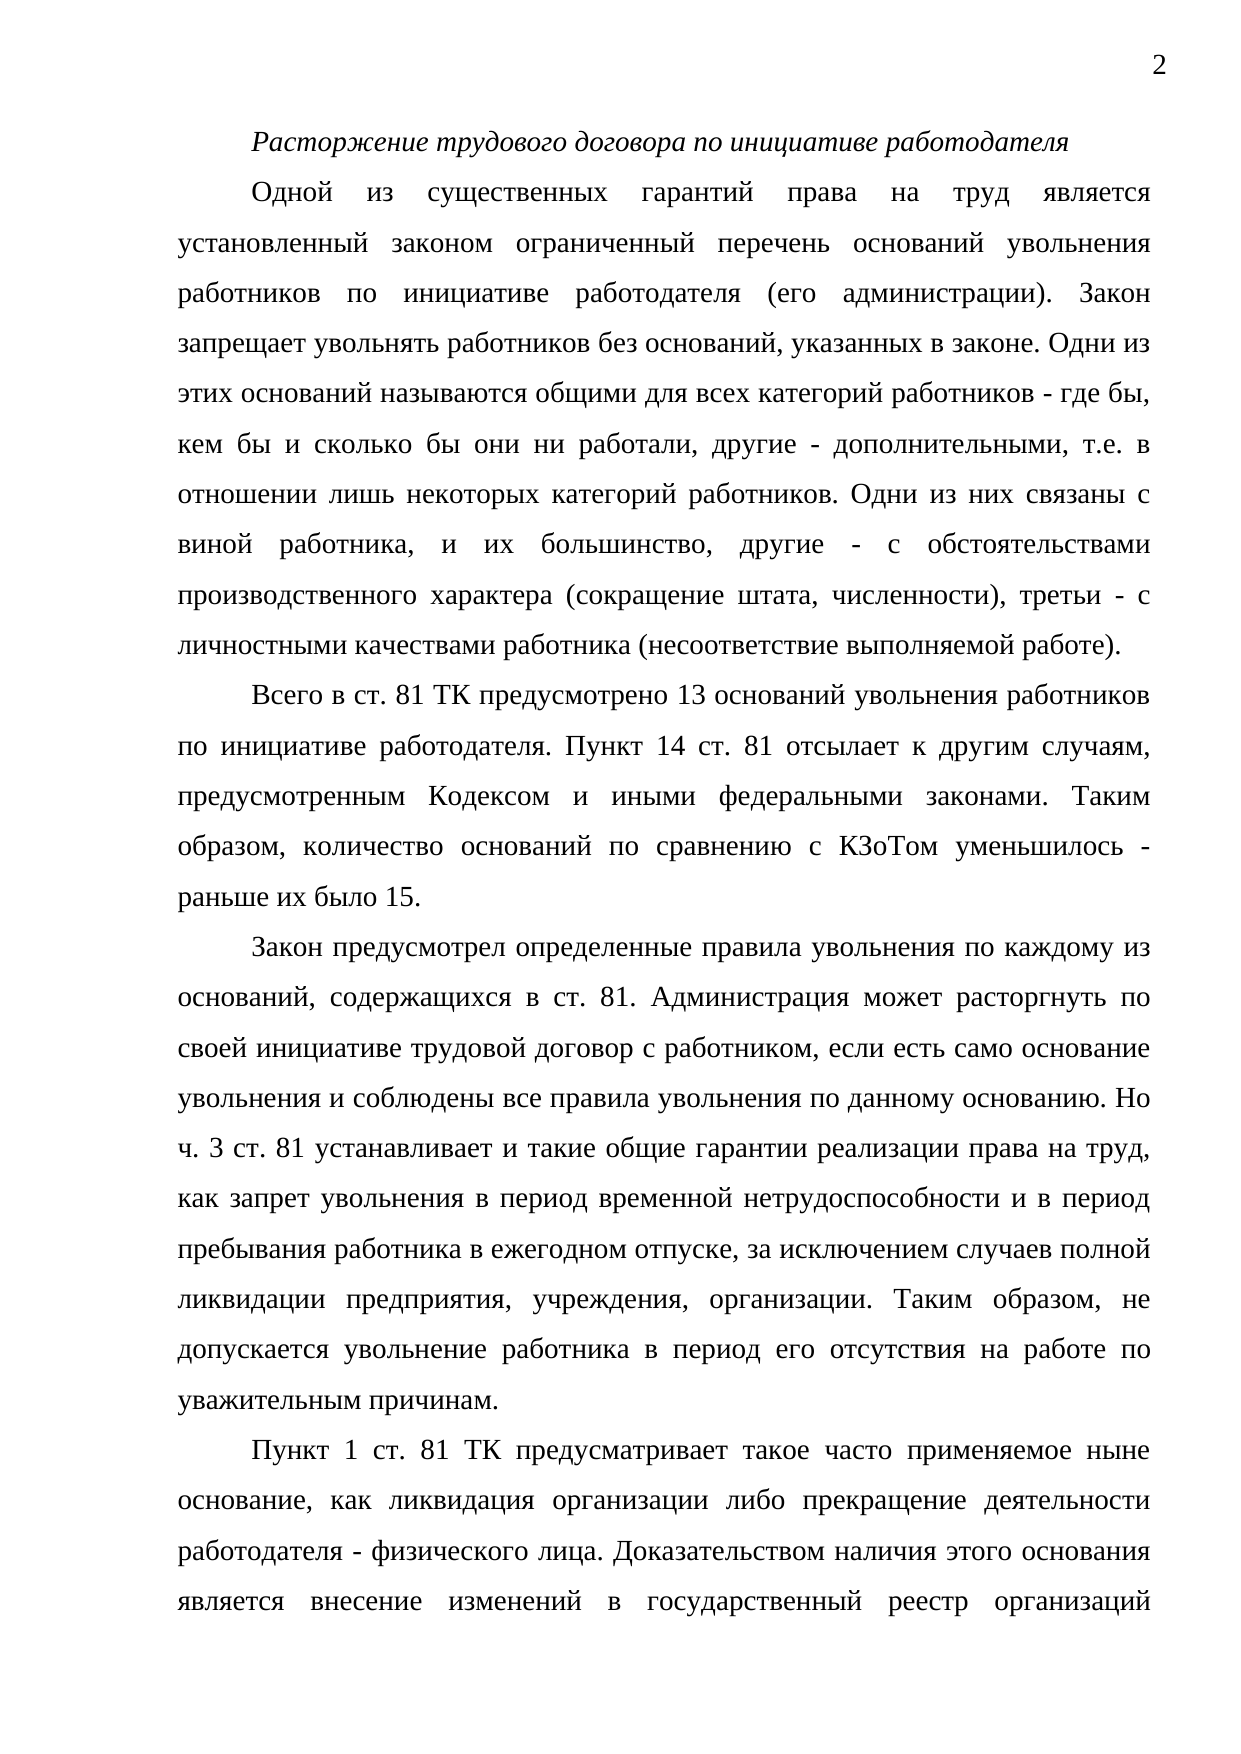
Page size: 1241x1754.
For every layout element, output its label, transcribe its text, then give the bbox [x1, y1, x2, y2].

text Одной из существенных гарантий права на труд является установленный законом ограниченный перечень оснований увольнения работников по инициативе работодателя (его администрации). Закон запрещает увольнять работников без оснований, указанных в законе. Одни из этих оснований называются общими для всех категорий работников - где бы, кем бы и сколько бы они ни работали, другие - дополнительными, т.е. в отношении лишь некоторых категорий работников. Одни из них связаны с виной работника, и их большинство, другие - с обстоятельствами производственного характера (сокращение штата, численности), третьи - с личностными качествами работника (несоответствие выполняемой работе). [177, 174, 1152, 661]
text Всего в ст. 81 ТК предусмотрено 13 оснований увольнения работников по инициативе работодателя. Пункт 14 ст. 81 отсылает к другим случаям, предусмотренным Кодексом и иными федеральными законами. Таким образом, количество оснований по сравнению с КЗоТом уменьшилось - раньше их было 15. [177, 677, 1152, 912]
text Расторжение трудового договора по инициативе работодателя [177, 124, 1152, 158]
text Закон предусмотрел определенные правила увольнения по каждому из оснований, содержащихся в ст. 81. Администрация может расторгнуть по своей инициативе трудовой договор с работником, если есть само основание увольнения и соблюдены все правила увольнения по данному основанию. Но ч. 3 ст. 81 устанавливает и такие общие гарантии реализации права на труд, как запрет увольнения в период временной нетрудоспособности и в период пребывания работника в ежегодном отпуске, за исключением случаев полной ликвидации предприятия, учреждения, организации. Таким образом, не допускается увольнение работника в период его отсутствия на работе по уважительным причинам. [177, 929, 1152, 1415]
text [177, 1432, 1152, 1617]
